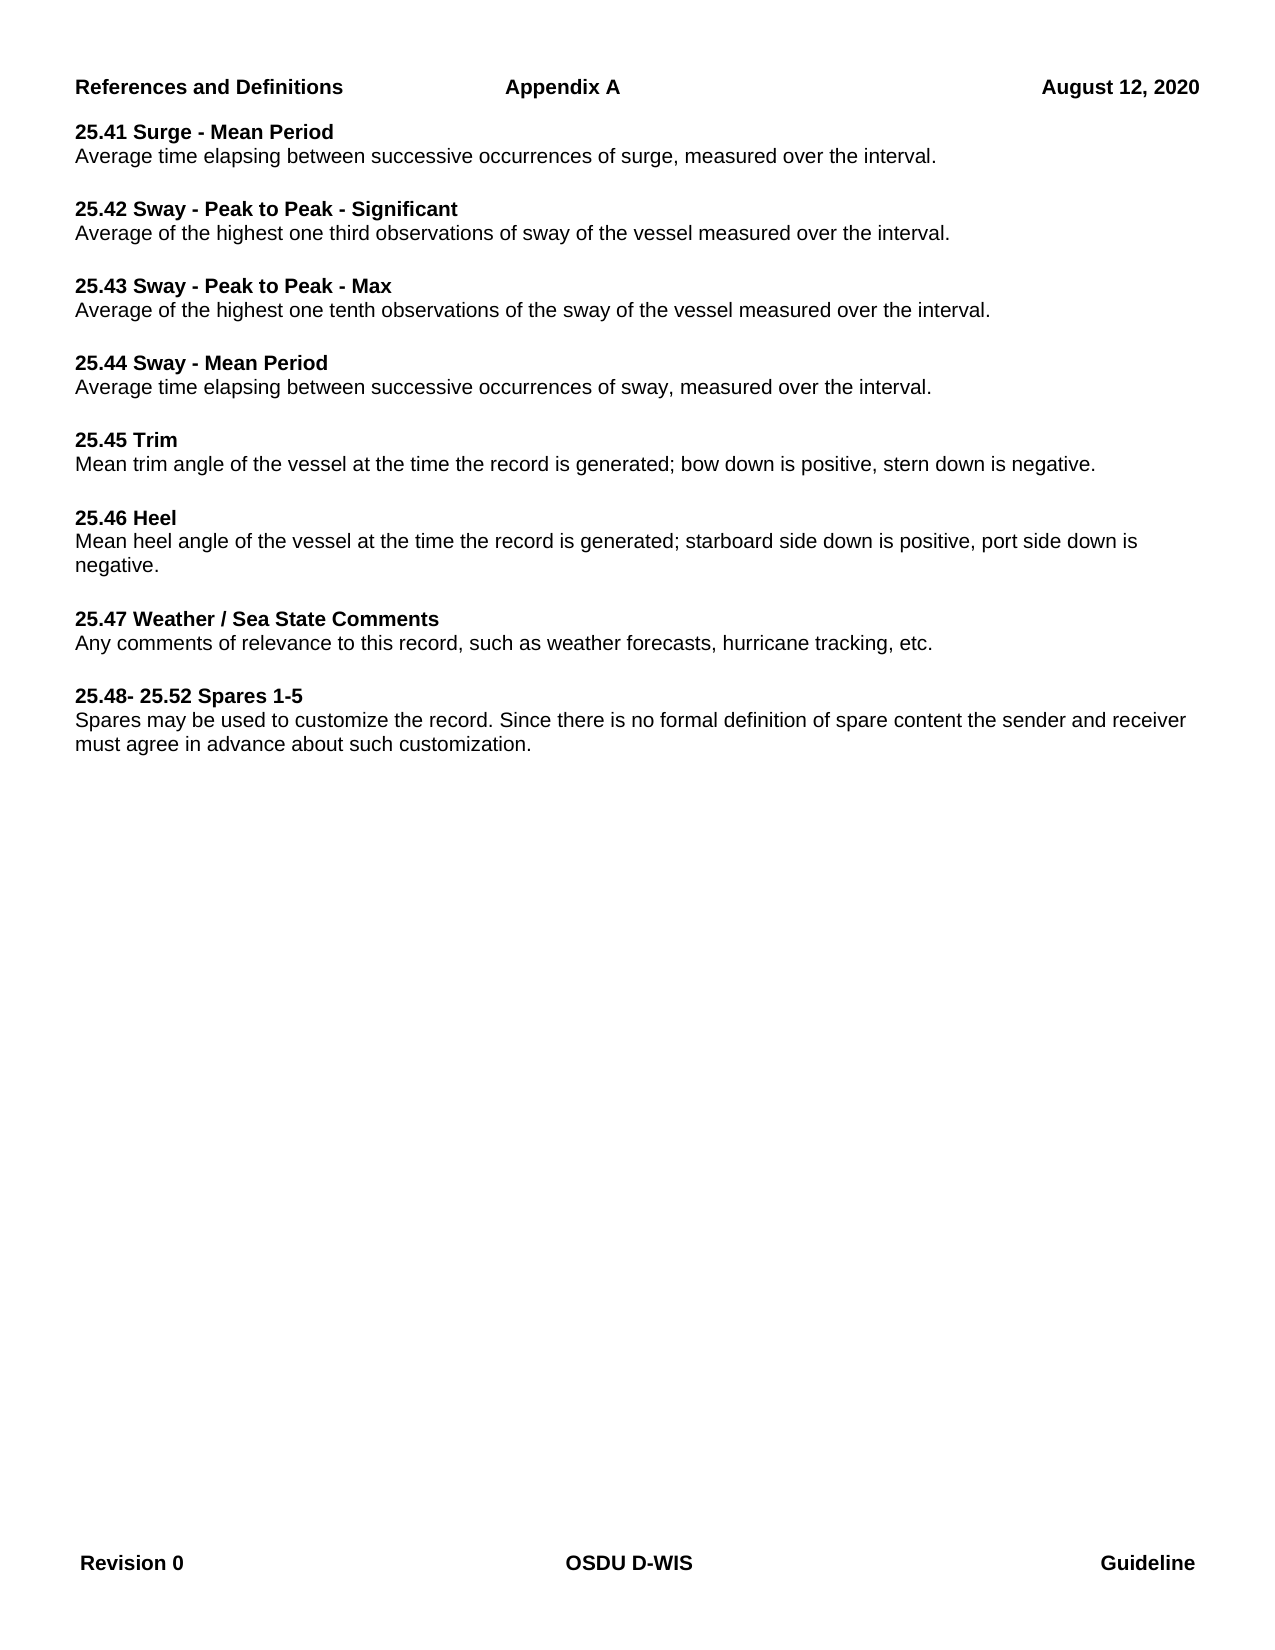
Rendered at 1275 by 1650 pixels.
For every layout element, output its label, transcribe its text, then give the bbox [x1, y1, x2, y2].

text 25.48- 25.52 Spares 1-5 Spares may be used to customize the record. Since there is no formal definition of spare content the sender and receiver must agree in advance about such customization. [75, 683, 1200, 755]
text 25.46 Heel Mean heel angle of the vessel at the time the record is generated; starboard side down is positive, port side down is negative. [75, 505, 1200, 577]
text 25.45 Trim Mean trim angle of the vessel at the time the record is generated; bow down is positive, stern down is negative. [75, 428, 1200, 476]
text 25.47 Weather / Sea State Comments Any comments of relevance to this record, such as weather forecasts, hurricane tracking, etc. [75, 606, 1200, 654]
text 25.43 Sway - Peak to Peak - Max Average of the highest one tenth observations of the sway of the vessel measured over the interval. [75, 274, 1200, 322]
text 25.44 Sway - Mean Period Average time elapsing between successive occurrences of sway, measured over the interval. [75, 351, 1200, 399]
text 25.42 Sway - Peak to Peak - Significant Average of the highest one third observations of sway of the vessel measured over the interval. [75, 197, 1200, 245]
text 25.41 Surge - Mean Period Average time elapsing between successive occurrences of surge, measured over the interval. [75, 120, 1200, 168]
